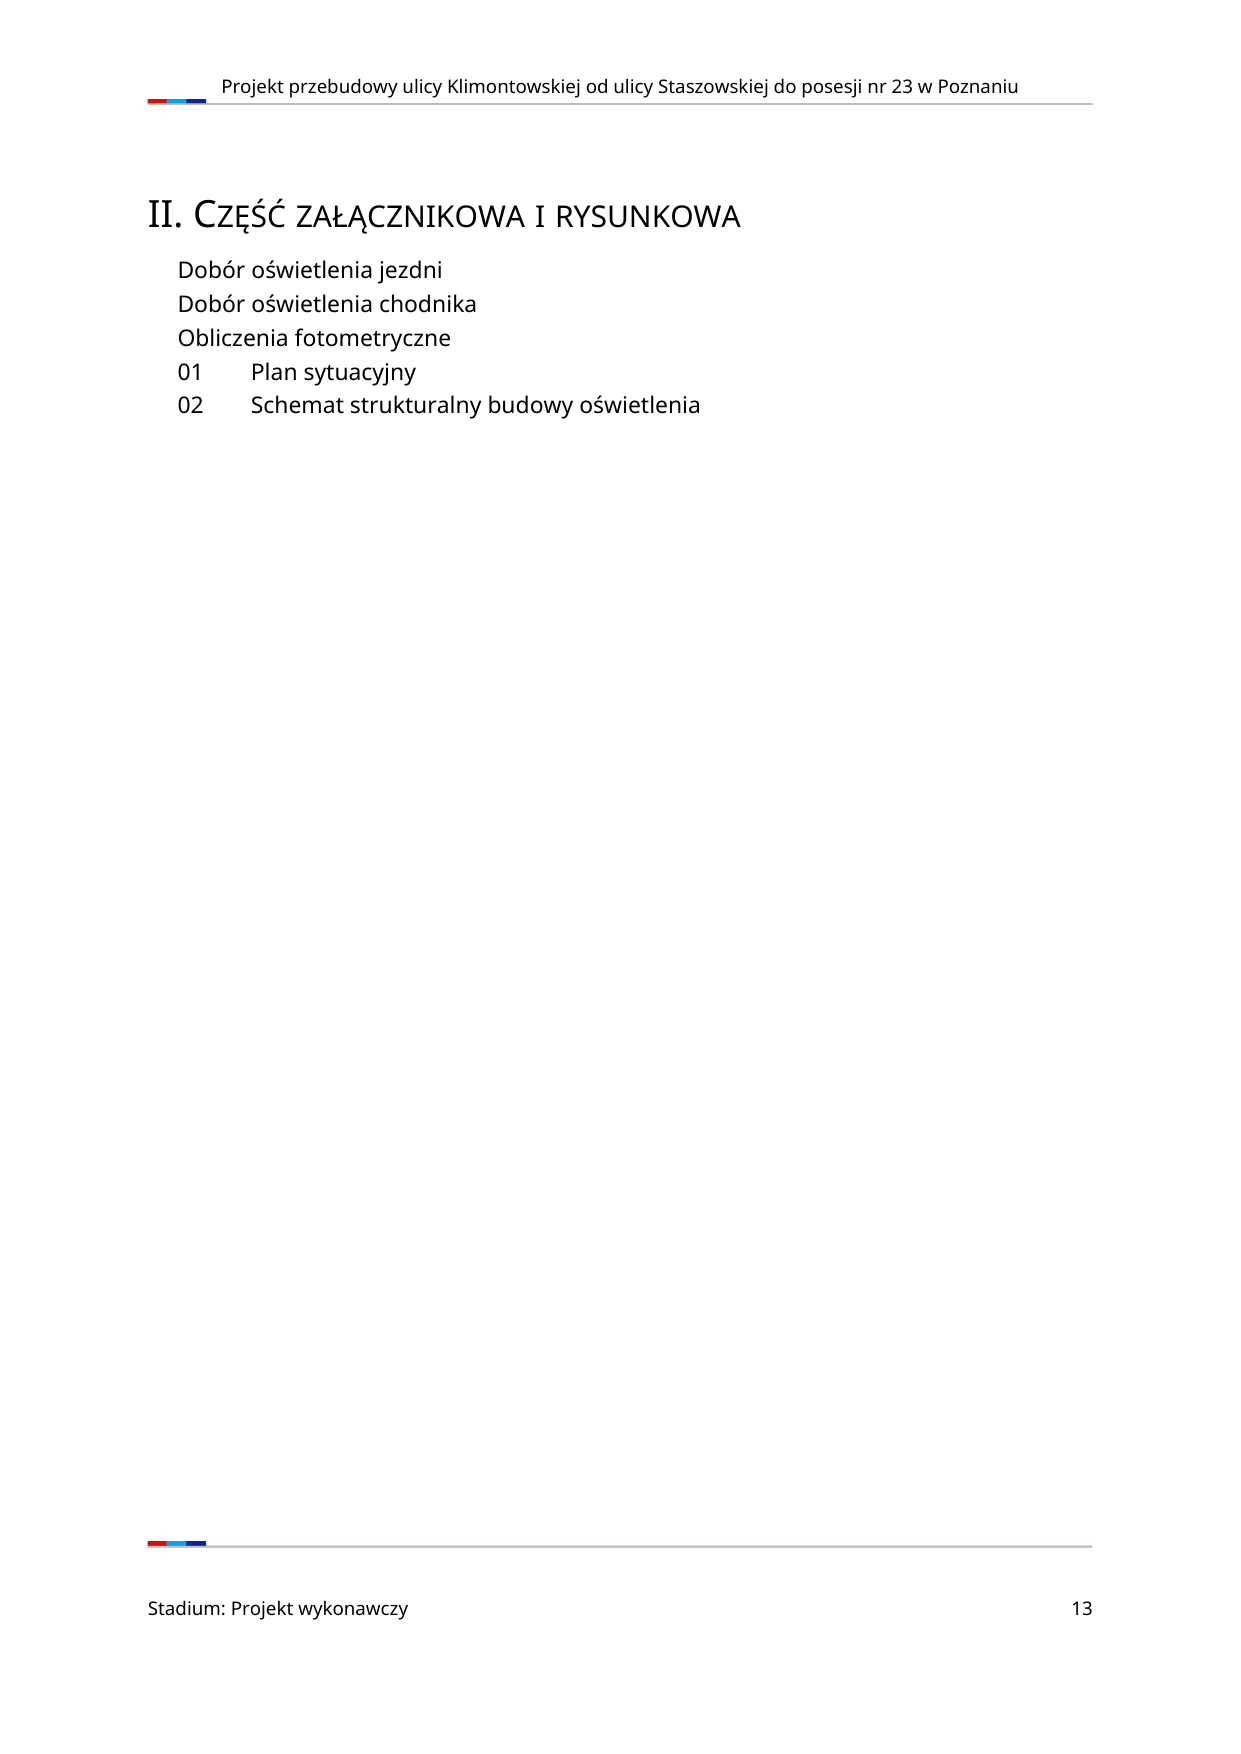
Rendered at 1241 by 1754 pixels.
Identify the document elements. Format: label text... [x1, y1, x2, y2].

picture [147, 1541, 1093, 1549]
subtitle Część załącznikowa i rysunkowa [148, 187, 1093, 238]
list Schemat strukturalny budowy oświetlenia [177, 389, 1093, 420]
picture [147, 99, 1093, 106]
text Obliczenia fotometryczne [177, 322, 1093, 353]
text Dobór oświetlenia jezdni [177, 254, 1093, 286]
text Dobór oświetlenia chodnika [177, 288, 1093, 319]
list Plan sytuacyjny [177, 356, 1093, 387]
